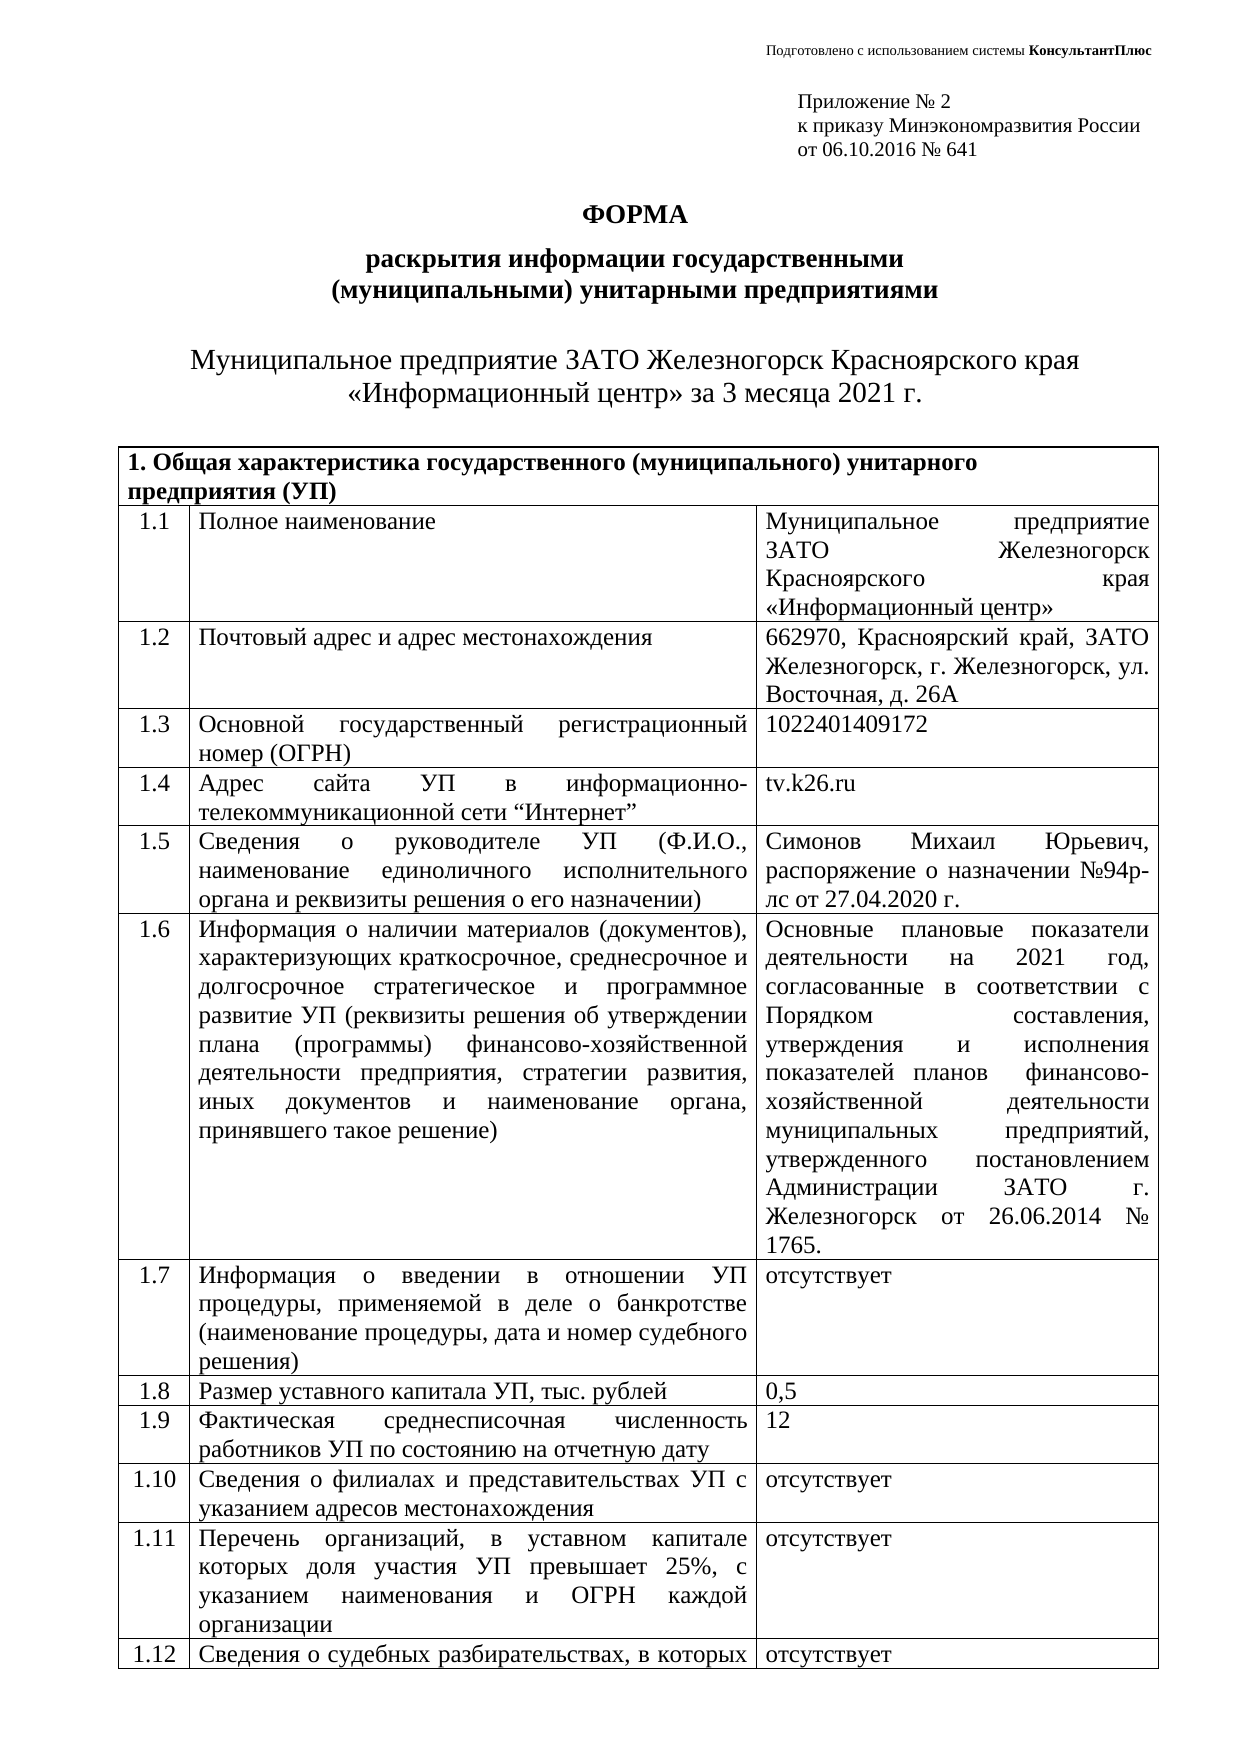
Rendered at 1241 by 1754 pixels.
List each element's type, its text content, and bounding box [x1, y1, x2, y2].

table_cell 1.7 [119, 1260, 189, 1375]
table_cell отсутствует [757, 1523, 1158, 1638]
table_cell 1.6 [119, 914, 189, 1259]
table_cell отсутствует [757, 1639, 1158, 1667]
table_cell 662970, Красноярский край, ЗАТО Железногорск, г. Железногорск, ул. Восточная, д. 26А [757, 622, 1158, 708]
table_cell Сведения о филиалах и представительствах УП с указанием адресов местонахождения [190, 1464, 756, 1522]
table_cell 12 [757, 1406, 1158, 1463]
table_cell 1.9 [119, 1406, 189, 1463]
table_cell tv.k26.ru [757, 768, 1158, 825]
table_cell Информация о введении в отношении УП процедуры, применяемой в деле о банкротстве (наименование процедуры, дата и номер судебного решения) [190, 1260, 756, 1375]
table_cell Полное наименование [190, 506, 756, 621]
table_cell 1.8 [119, 1376, 189, 1404]
table_cell 0,5 [757, 1376, 1158, 1404]
table_cell Фактическая среднесписочная численность работников УП по состоянию на отчетную дату [190, 1406, 756, 1463]
text раскрытия информации государственными (муниципальными) унитарными предприятиями [118, 242, 1152, 304]
table_cell 1.5 [119, 826, 189, 913]
table_cell 1.4 [119, 768, 189, 825]
table_cell отсутствует [757, 1260, 1158, 1375]
table_cell Муниципальное предприятие ЗАТО Железногорск Красноярского края «Информационный центр» [757, 506, 1158, 621]
table_cell 1.2 [119, 622, 189, 708]
table_cell Адрес сайта УП в информационно-телекоммуникационной сети “Интернет” [190, 768, 756, 825]
table_cell Информация о наличии материалов (документов), характеризующих краткосрочное, среднесрочное и долгосрочное стратегическое и программное развитие УП (реквизиты решения об утверждении плана (программы) финансово-хозяйственной деятельности предприятия, стратегии развития, иных документов и наименование органа, принявшего такое решение) [190, 914, 756, 1259]
table_cell 1.1 [119, 506, 189, 621]
table_header 1. Общая характеристика государственного (муниципального) унитарного предприятия (УП) [119, 448, 1158, 505]
table_cell 1.12 [119, 1639, 189, 1667]
table_cell отсутствует [757, 1464, 1158, 1522]
table_cell Перечень организаций, в уставном капитале которых доля участия УП превышает 25%, с указанием наименования и ОГРН каждой организации [190, 1523, 756, 1638]
table_cell Основной государственный регистрационный номер (ОГРН) [190, 709, 756, 767]
table_cell 1.11 [119, 1523, 189, 1638]
table_cell Размер уставного капитала УП, тыс. рублей [190, 1376, 756, 1404]
table_cell 1.3 [119, 709, 189, 767]
text Приложение № 2 к приказу Минэкономразвития России от 06.10.2016 № 641 [797, 89, 1152, 161]
text Муниципальное предприятие ЗАТО Железногорск Красноярского края «Информационный центр» за 3 месяца 2021 г. [118, 342, 1152, 409]
table_cell Почтовый адрес и адрес местонахождения [190, 622, 756, 708]
table_cell Основные плановые показатели деятельности на 2021 год, согласованные в соответствии с Порядком составления, утверждения и исполнения показателей планов финансово-хозяйственной деятельности муниципальных предприятий, утвержденного постановлением Администрации ЗАТО г. Железногорск от 26.06.2014 № 1765. [757, 914, 1158, 1259]
text ФОРМА [118, 198, 1152, 229]
table_cell 1.10 [119, 1464, 189, 1522]
table_cell Симонов Михаил Юрьевич, распоряжение о назначении №94р-лс от 27.04.2020 г. [757, 826, 1158, 913]
table_cell 1022401409172 [757, 709, 1158, 767]
table_cell Сведения о руководителе УП (Ф.И.О., наименование единоличного исполнительного органа и реквизиты решения о его назначении) [190, 826, 756, 913]
